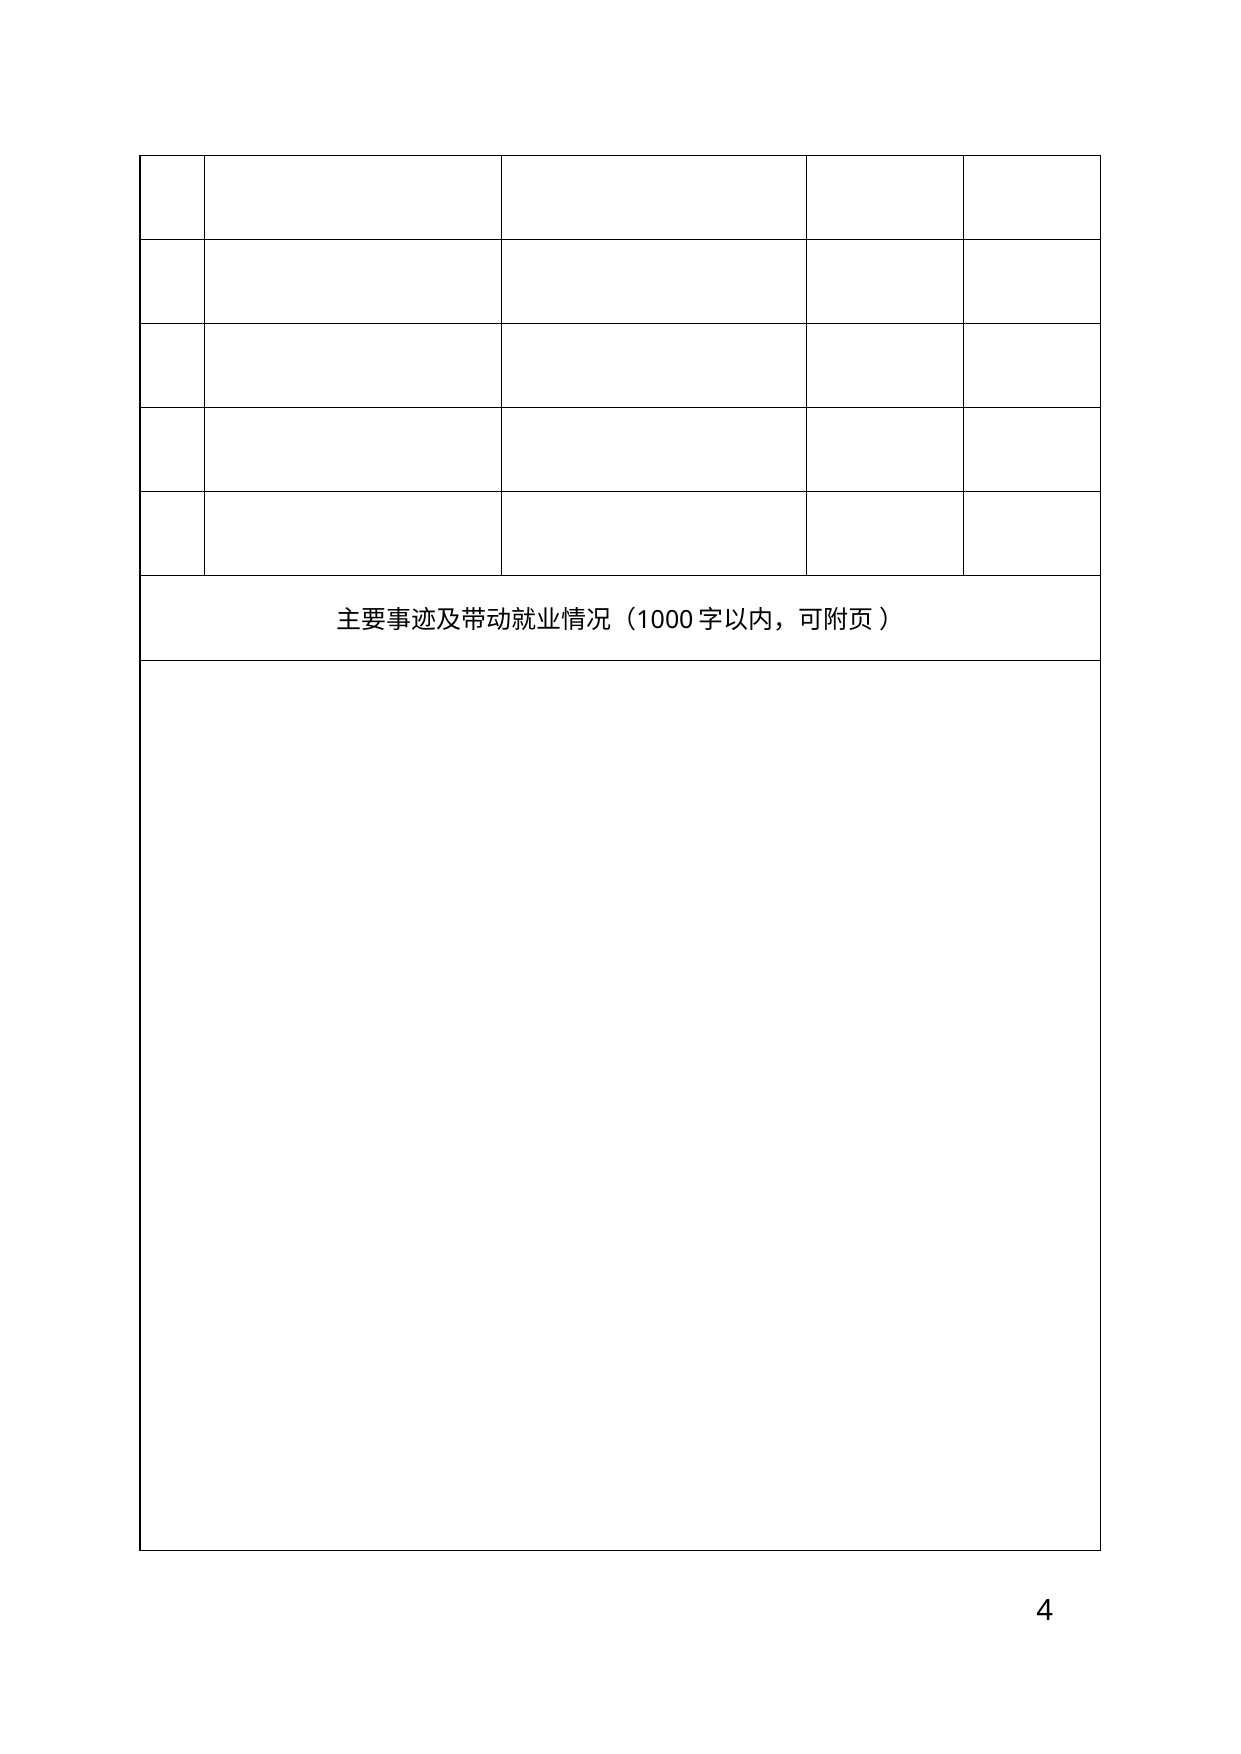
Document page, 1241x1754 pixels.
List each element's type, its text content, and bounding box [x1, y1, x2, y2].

table_cell [205, 492, 501, 574]
table_cell [502, 324, 806, 407]
table_cell [141, 240, 204, 323]
table_cell 主要事迹及带动就业情况（1000字以内，可附页 ） [141, 576, 1100, 660]
table_cell [807, 324, 963, 407]
table_cell [141, 324, 204, 407]
table_cell [141, 408, 204, 491]
table_cell [502, 492, 806, 574]
table_cell [141, 661, 1100, 1550]
table_cell [502, 240, 806, 323]
table_cell [502, 408, 806, 491]
table_cell [964, 492, 1100, 574]
table_cell [807, 240, 963, 323]
table_cell [205, 156, 501, 239]
table_cell [141, 492, 204, 574]
table_cell [502, 156, 806, 239]
table_cell [964, 324, 1100, 407]
table_cell [964, 156, 1100, 239]
table_cell [807, 492, 963, 574]
table_cell [807, 408, 963, 491]
table_cell [205, 324, 501, 407]
table_cell [964, 408, 1100, 491]
table_cell [964, 240, 1100, 323]
table_cell [141, 156, 204, 239]
table_cell [205, 408, 501, 491]
table_cell [205, 240, 501, 323]
table_cell [807, 156, 963, 239]
